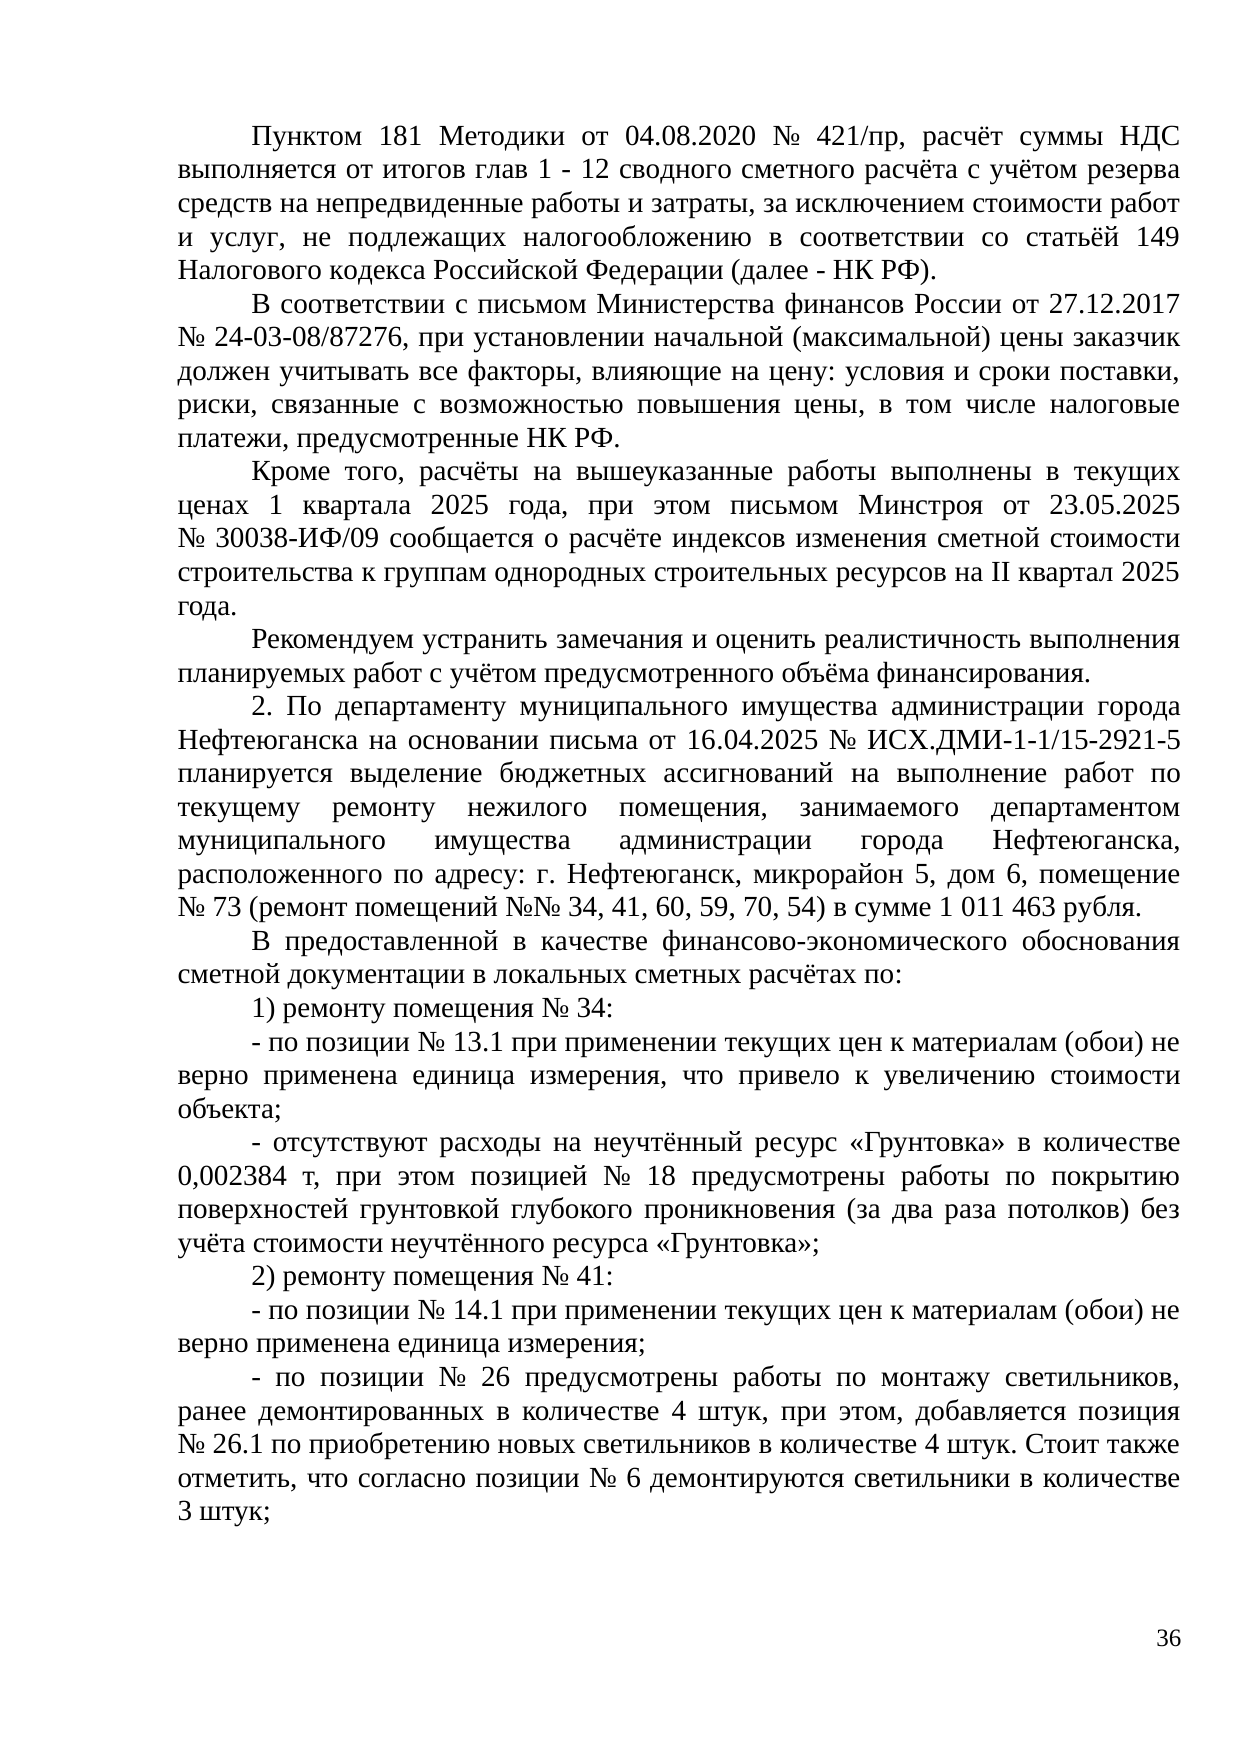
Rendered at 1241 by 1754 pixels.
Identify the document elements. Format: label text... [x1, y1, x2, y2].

text - по позиции № 13.1 при применении текущих цен к материалам (обои) не верно применена единица измерения, что привело к увеличению стоимости объекта; [177, 1024, 1181, 1124]
text 1) ремонту помещения № 34: [177, 990, 1181, 1024]
text - по позиции № 14.1 при применении текущих цен к материалам (обои) не верно применена единица измерения; [177, 1292, 1181, 1359]
text - по позиции № 26 предусмотрены работы по монтажу светильников, ранее демонтированных в количестве 4 штук, при этом, добавляется позиция № 26.1 по приобретению новых светильников в количестве 4 штук. Стоит также отметить, что согласно позиции № 6 демонтируются светильники в количестве 3 штук; [177, 1359, 1181, 1527]
text В предоставленной в качестве финансово-экономического обоснования сметной документации в локальных сметных расчётах по: [177, 923, 1181, 990]
text Пунктом 181 Методики от 04.08.2020 № 421/пр, расчёт суммы НДС выполняется от итогов глав 1 - 12 сводного сметного расчёта с учётом резерва средств на непредвиденные работы и затраты, за исключением стоимости работ и услуг, не подлежащих налогообложению в соответствии со статьёй 149 Налогового кодекса Российской Федерации (далее - НК РФ). [177, 118, 1181, 286]
text 2. По департаменту муниципального имущества администрации города Нефтеюганска на основании письма от 16.04.2025 № ИСХ.ДМИ-1-1/15-2921-5 планируется выделение бюджетных ассигнований на выполнение работ по текущему ремонту нежилого помещения, занимаемого департаментом муниципального имущества администрации города Нефтеюганска, расположенного по адресу: г. Нефтеюганск, микрорайон 5, дом 6, помещение № 73 (ремонт помещений №№ 34, 41, 60, 59, 70, 54) в сумме 1 011 463 рубля. [177, 688, 1181, 923]
text В соответствии с письмом Министерства финансов России от 27.12.2017 № 24-03-08/87276, при установлении начальной (максимальной) цены заказчик должен учитывать все факторы, влияющие на цену: условия и сроки поставки, риски, связанные с возможностью повышения цены, в том числе налоговые платежи, предусмотренные НК РФ. [177, 286, 1181, 453]
text 2) ремонту помещения № 41: [177, 1258, 1181, 1292]
text Рекомендуем устранить замечания и оценить реалистичность выполнения планируемых работ с учётом предусмотренного объёма финансирования. [177, 621, 1181, 688]
text Кроме того, расчёты на вышеуказанные работы выполнены в текущих ценах 1 квартала 2025 года, при этом письмом Минстроя от 23.05.2025 № 30038-ИФ/09 сообщается о расчёте индексов изменения сметной стоимости строительства к группам однородных строительных ресурсов на II квартал 2025 года. [177, 453, 1181, 621]
text - отсутствуют расходы на неучтённый ресурс «Грунтовка» в количестве 0,002384 т, при этом позицией № 18 предусмотрены работы по покрытию поверхностей грунтовкой глубокого проникновения (за два раза потолков) без учёта стоимости неучтённого ресурса «Грунтовка»; [177, 1124, 1181, 1258]
